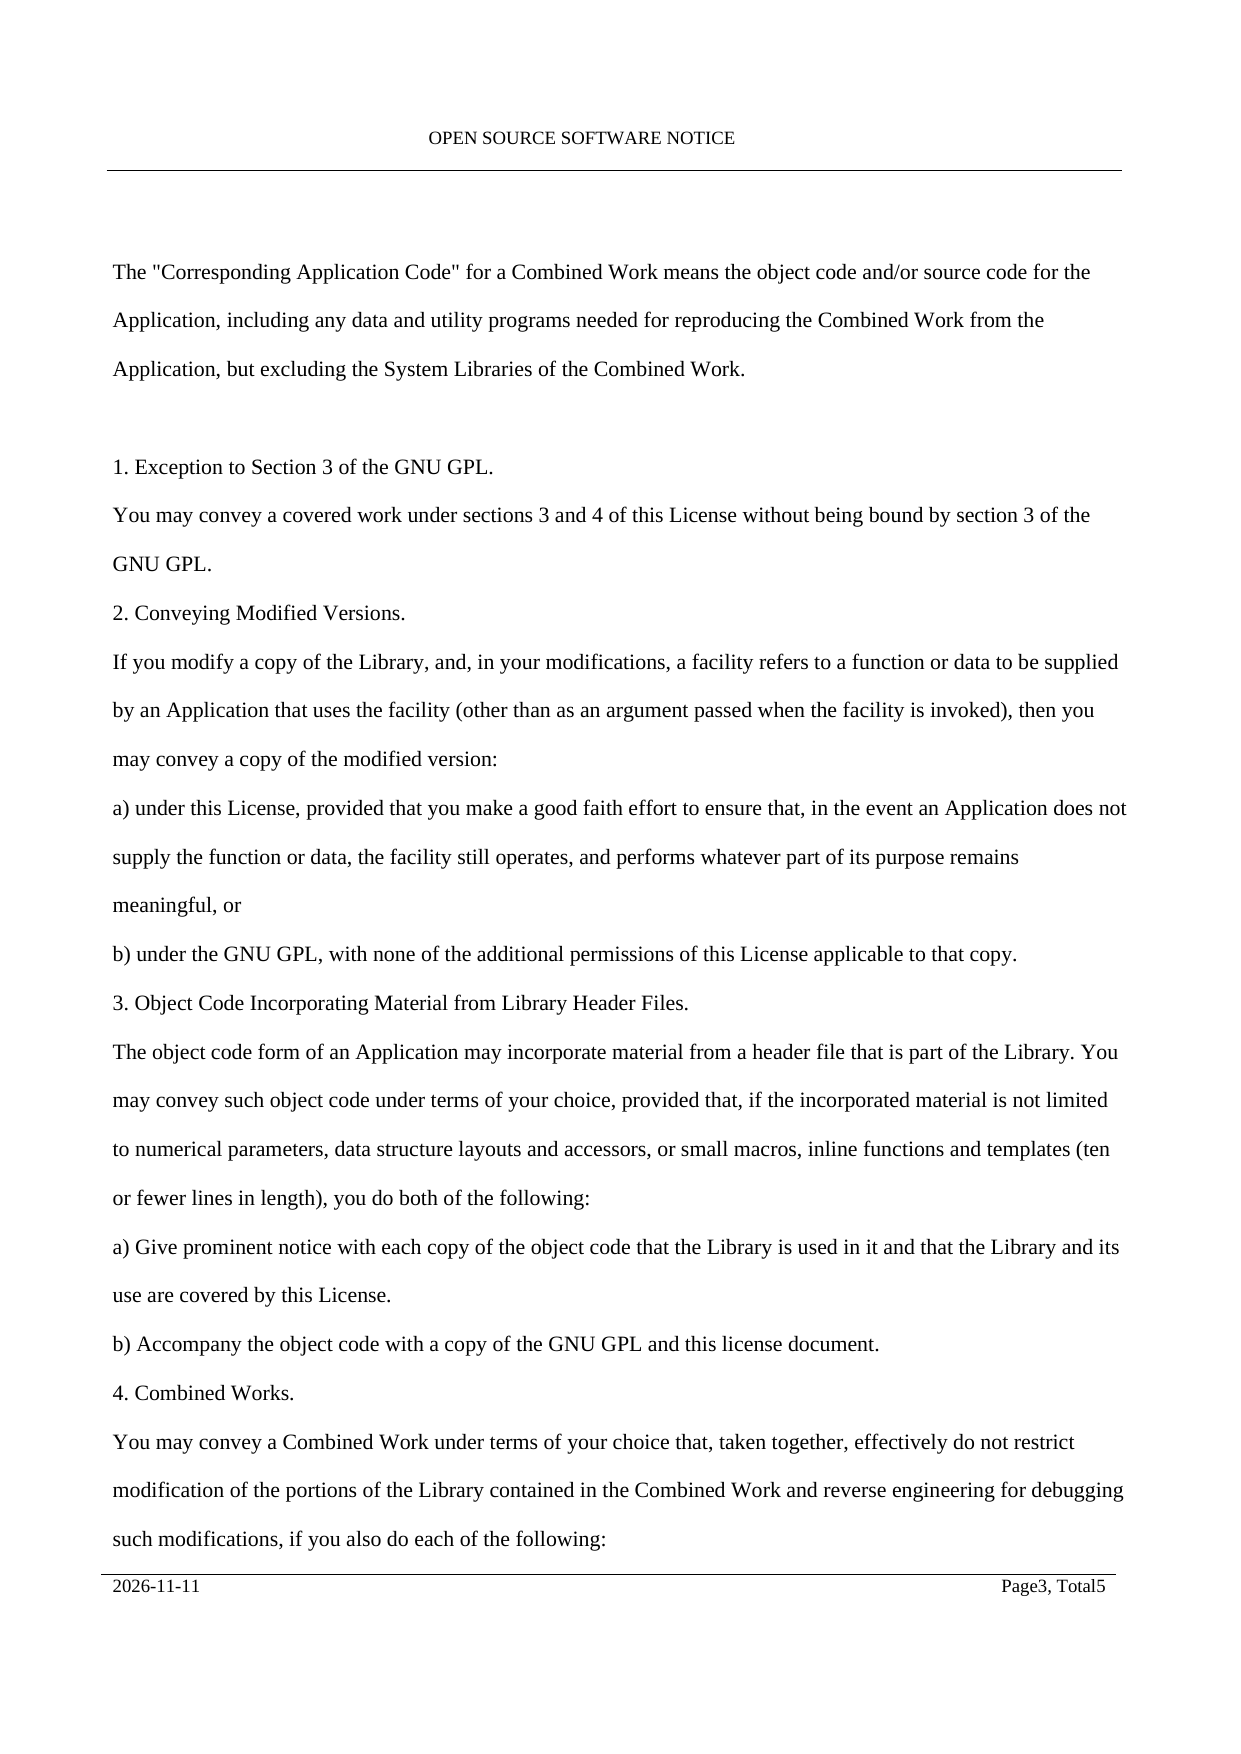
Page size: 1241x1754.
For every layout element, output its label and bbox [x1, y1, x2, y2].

text [112, 206, 1128, 1555]
